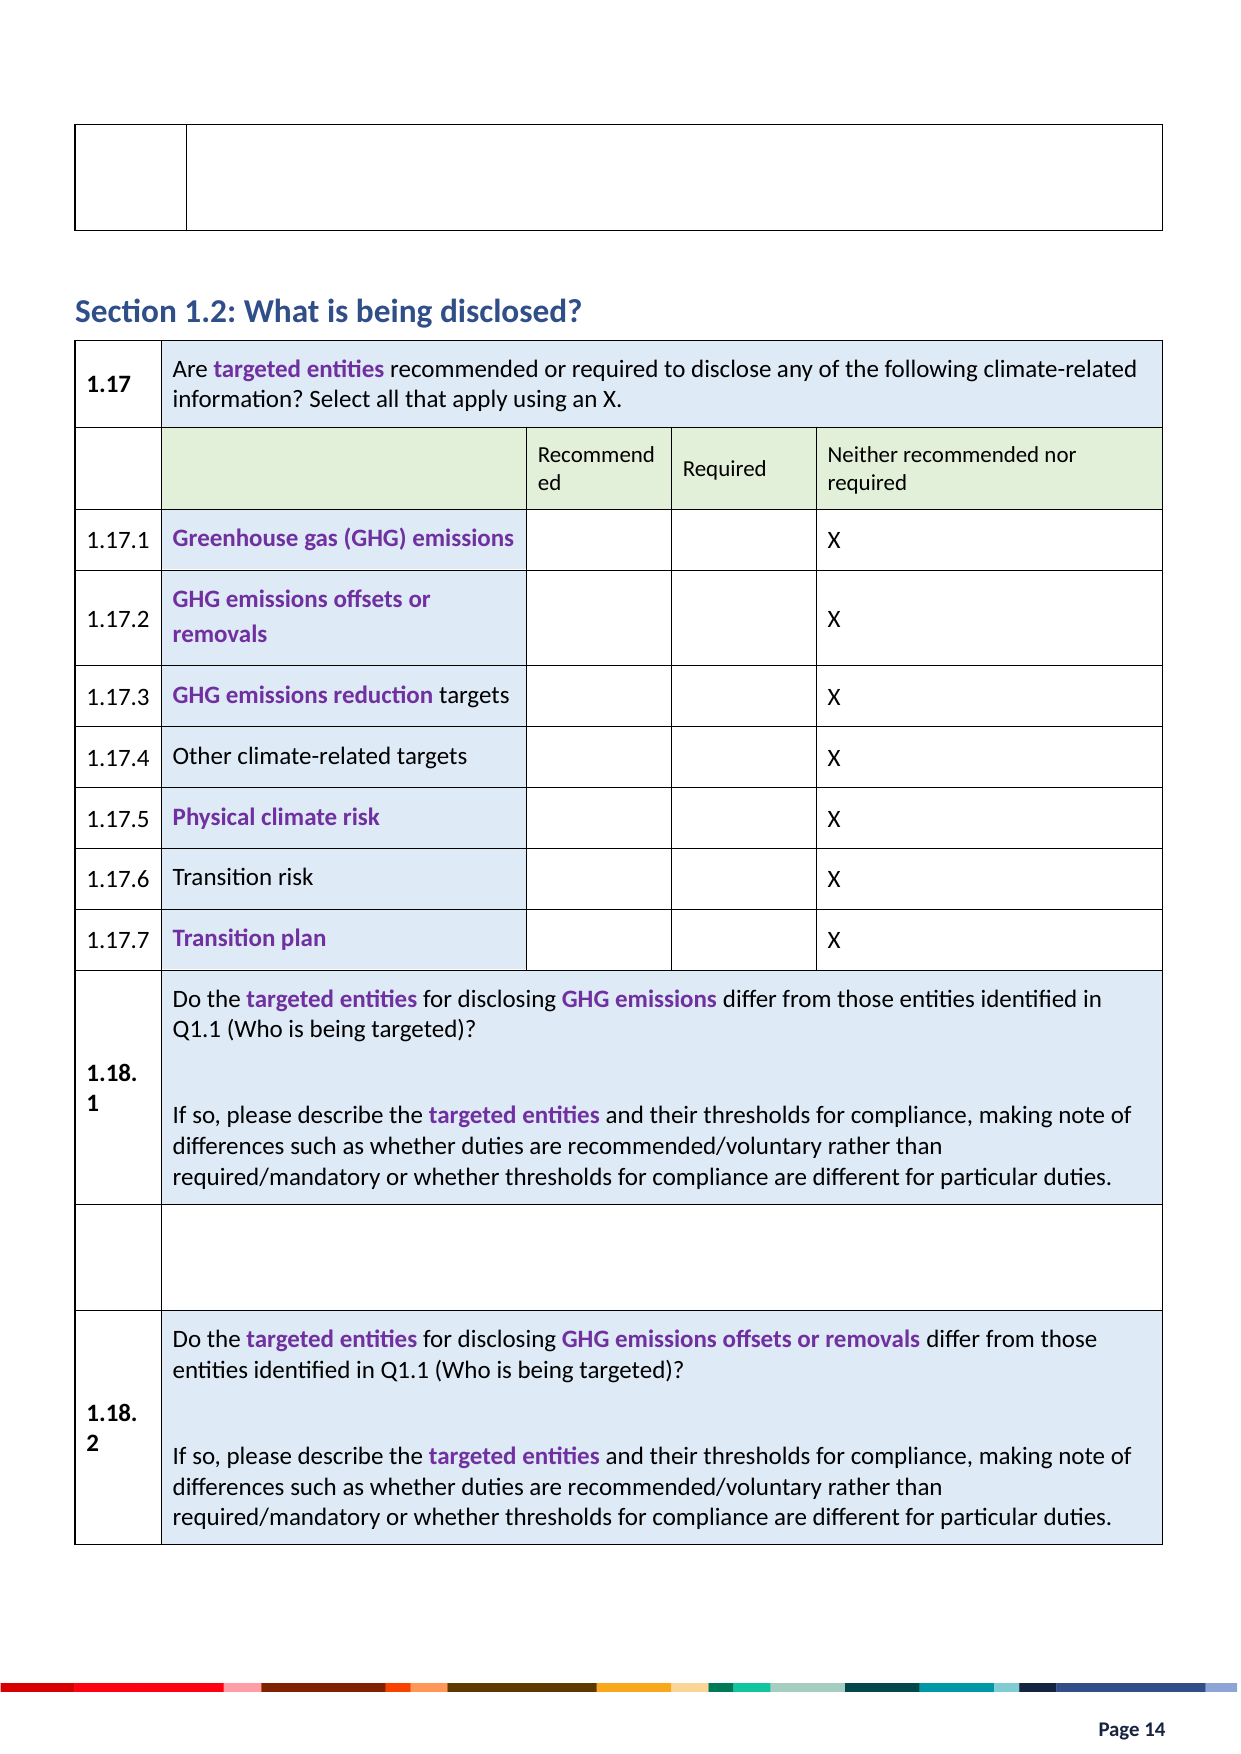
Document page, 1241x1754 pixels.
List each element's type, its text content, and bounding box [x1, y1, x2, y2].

table_cell X [817, 849, 1162, 909]
table_cell 1.17.5 [76, 788, 161, 848]
table_cell [672, 910, 816, 969]
picture [0, 1683, 1236, 1692]
table_cell [672, 571, 816, 665]
table_cell Other climate-related targets [162, 727, 526, 787]
table_cell [527, 788, 671, 848]
table_cell [527, 510, 671, 569]
table_cell [672, 510, 816, 569]
table_cell Do the targeted entities for disclosing GHG emissions offsets or removals differ from those entities identified in Q1.1 (Who is being targeted)? If so, please describe the targeted entities and their thresholds for compliance, making note of differences such as whether duties are recommended/voluntary rather than required/mandatory or whether thresholds for compliance are different for particular duties. [162, 1311, 1162, 1544]
table_cell 1.17.1 [76, 510, 161, 569]
table_cell [672, 849, 816, 909]
table_cell 1.17.7 [76, 910, 161, 969]
table_cell 1.18.1 [76, 971, 161, 1204]
table_cell Recommended [527, 428, 671, 509]
table_cell [527, 727, 671, 787]
table_cell X [817, 666, 1162, 726]
table_cell 1.17.6 [76, 849, 161, 909]
table_cell 1.17.4 [76, 727, 161, 787]
table_cell 1.18.2 [76, 1311, 161, 1544]
table_cell [527, 849, 671, 909]
table_cell [527, 571, 671, 665]
table_cell Do the targeted entities for disclosing GHG emissions differ from those entities identified in Q1.1 (Who is being targeted)? If so, please describe the targeted entities and their thresholds for compliance, making note of differences such as whether duties are recommended/voluntary rather than required/mandatory or whether thresholds for compliance are different for particular duties. [162, 971, 1162, 1204]
table_cell Neither recommended nor required [817, 428, 1162, 509]
table_header 1.17 [76, 341, 161, 427]
subtitle Section 1.2: What is being disclosed? [75, 291, 1165, 331]
table_cell X [817, 571, 1162, 665]
table_cell Transition plan [162, 910, 526, 969]
table_cell X [817, 910, 1162, 969]
table_cell X [817, 727, 1162, 787]
table_cell [76, 428, 161, 509]
table_cell [76, 1205, 161, 1310]
table_cell [187, 125, 1162, 230]
table_cell Greenhouse gas (GHG) emissions [162, 510, 526, 569]
table_cell Physical climate risk [162, 788, 526, 848]
table_cell [162, 1205, 1162, 1310]
table_header Are targeted entities recommended or required to disclose any of the following climate-related information? Select all that apply using an X. [162, 341, 1162, 427]
table_cell [527, 910, 671, 969]
table_cell GHG emissions offsets or removals [162, 571, 526, 665]
table_cell 1.17.3 [76, 666, 161, 726]
table_cell Required [672, 428, 816, 509]
table_cell [527, 666, 671, 726]
table_cell 1.17.2 [76, 571, 161, 665]
table_cell Transition risk [162, 849, 526, 909]
table_cell [672, 666, 816, 726]
table_cell X [817, 510, 1162, 569]
table_cell GHG emissions reduction targets [162, 666, 526, 726]
table_cell X [817, 788, 1162, 848]
table_cell [162, 428, 526, 509]
table_cell [672, 727, 816, 787]
table_cell [672, 788, 816, 848]
table_cell [76, 125, 186, 230]
